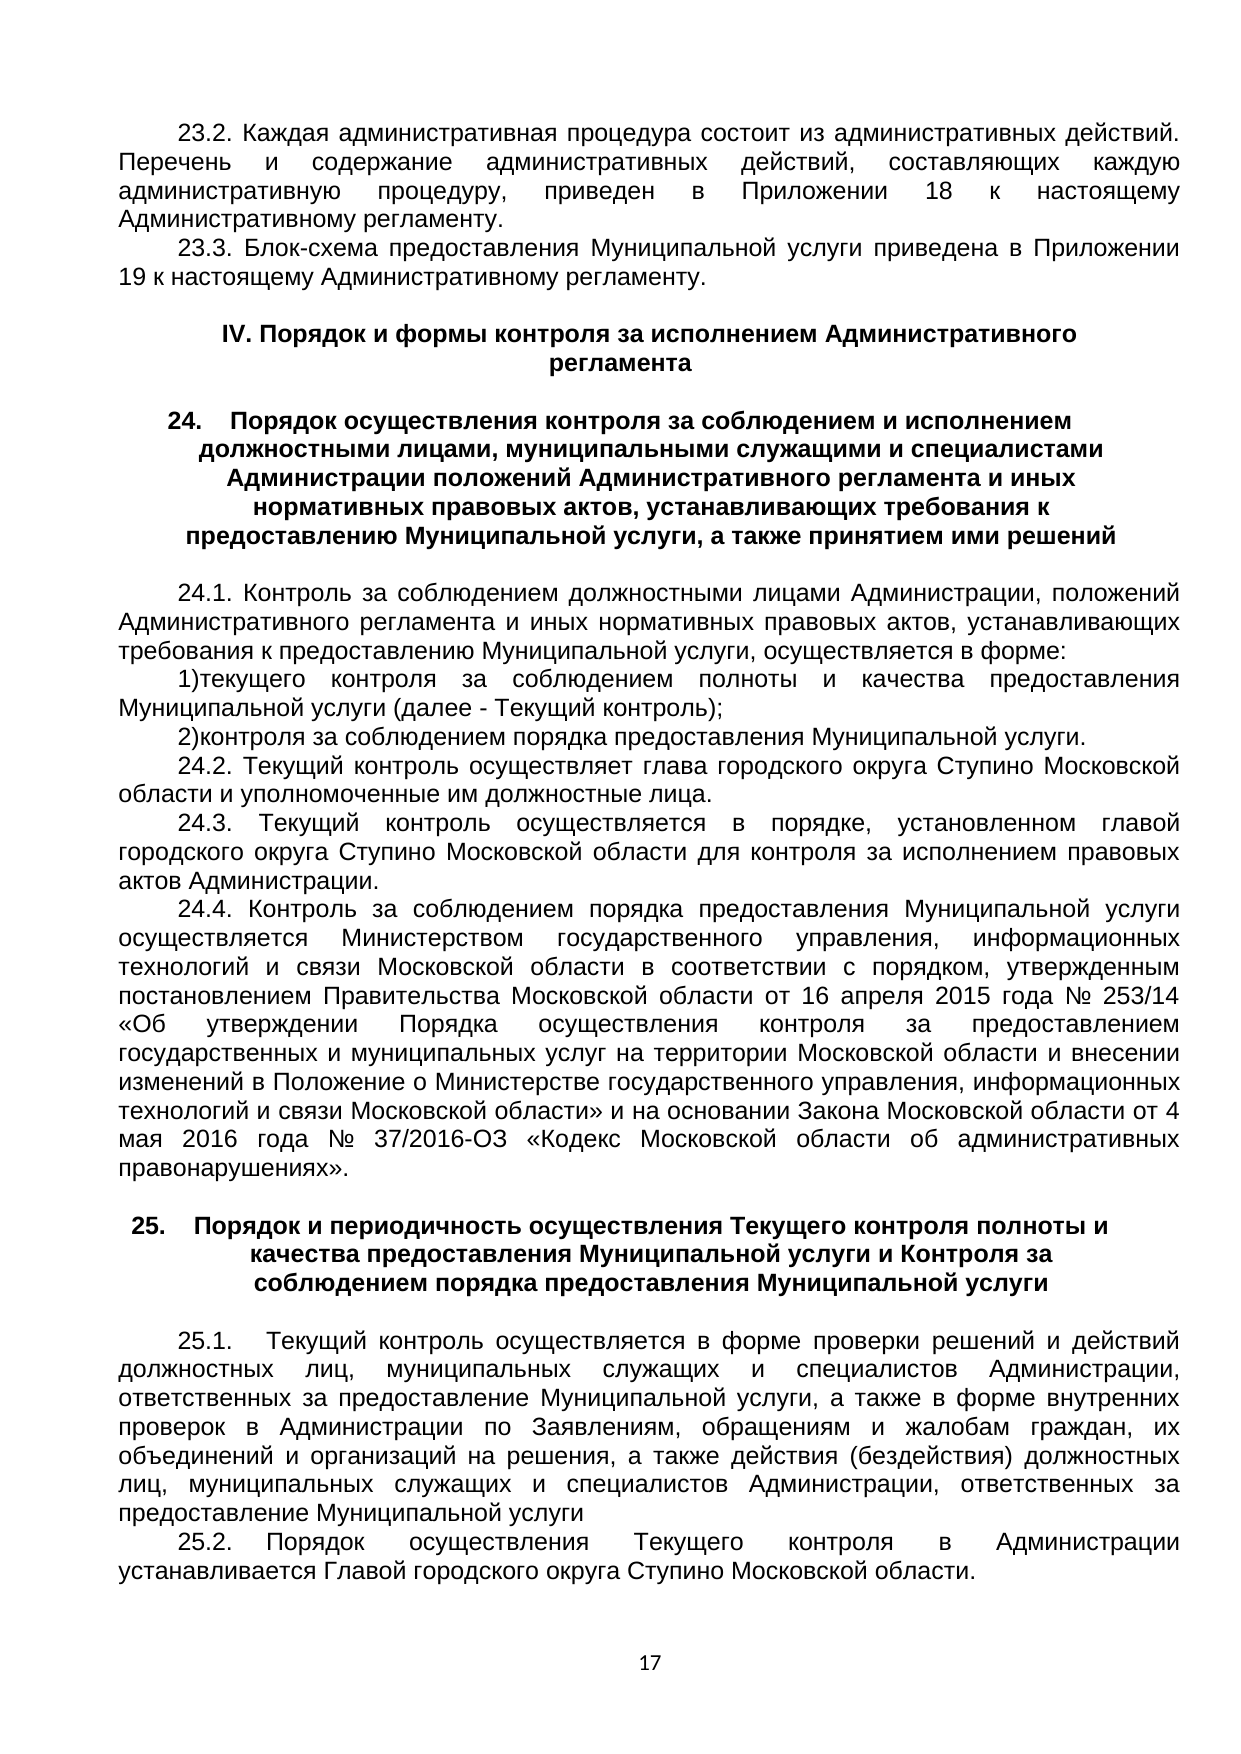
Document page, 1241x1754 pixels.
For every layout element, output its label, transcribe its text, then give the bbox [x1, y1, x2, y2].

text IV. Порядок и формы контроля за исполнением Административного регламента [118, 319, 1122, 377]
list Порядок осуществления контроля за соблюдением и исполнением должностными лицами, муниципальными служащими и специалистами Администрации положений Административного регламента и иных нормативных правовых актов, устанавливающих требования к предоставлению Муниципальной услуги, а также принятием ими решений [118, 406, 1122, 549]
text 1)текущего контроля за соблюдением полноты и качества предоставления Муниципальной услуги (далее - Текущий контроль); [118, 664, 1181, 722]
text 25.2. Порядок осуществления Текущего контроля в Администрации устанавливается Главой городского округа Ступино Московской области. [118, 1527, 1181, 1584]
text 2)контроля за соблюдением порядка предоставления Муниципальной услуги. [118, 722, 1181, 751]
text 24.2. Текущий контроль осуществляет глава городского округа Ступино Московской области и уполномоченные им должностные лица. [118, 751, 1181, 808]
text 24.1. Контроль за соблюдением должностными лицами Администрации, положений Административного регламента и иных нормативных правовых актов, устанавливающих требования к предоставлению Муниципальной услуги, осуществляется в форме: [118, 578, 1181, 664]
text 24.4. Контроль за соблюдением порядка предоставления Муниципальной услуги осуществляется Министерством государственного управления, информационных технологий и связи Московской области в соответствии с порядком, утвержденным постановлением Правительства Московской области от 16 апреля 2015 года № 253/14 «Об утверждении Порядка осуществления контроля за предоставлением государственных и муниципальных услуг на территории Московской области и внесении изменений в Положение о Министерстве государственного управления, информационных технологий и связи Московской области» и на основании Закона Московской области от 4 мая 2016 года № 37/2016-ОЗ «Кодекс Московской области об административных правонарушениях». [118, 894, 1181, 1182]
text 24.3. Текущий контроль осуществляется в порядке, установленном главой городского округа Ступино Московской области для контроля за исполнением правовых актов Администрации. [118, 808, 1181, 894]
text 25.1. Текущий контроль осуществляется в форме проверки решений и действий должностных лиц, муниципальных служащих и специалистов Администрации, ответственных за предоставление Муниципальной услуги, а также в форме внутренних проверок в Администрации по Заявлениям, обращениям и жалобам граждан, их объединений и организаций на решения, а также действия (бездействия) должностных лиц, муниципальных служащих и специалистов Администрации, ответственных за предоставление Муниципальной услуги [118, 1326, 1181, 1527]
list Порядок и периодичность осуществления Текущего контроля полноты и качества предоставления Муниципальной услуги и Контроля за соблюдением порядка предоставления Муниципальной услуги [118, 1211, 1122, 1297]
text 23.3. Блок-схема предоставления Муниципальной услуги приведена в Приложении 19 к настоящему Административному регламенту. [118, 233, 1181, 291]
text 23.2. Каждая административная процедура состоит из административных действий. Перечень и содержание административных действий, составляющих каждую административную процедуру, приведен в Приложении 18 к настоящему Административному регламенту. [118, 118, 1181, 233]
